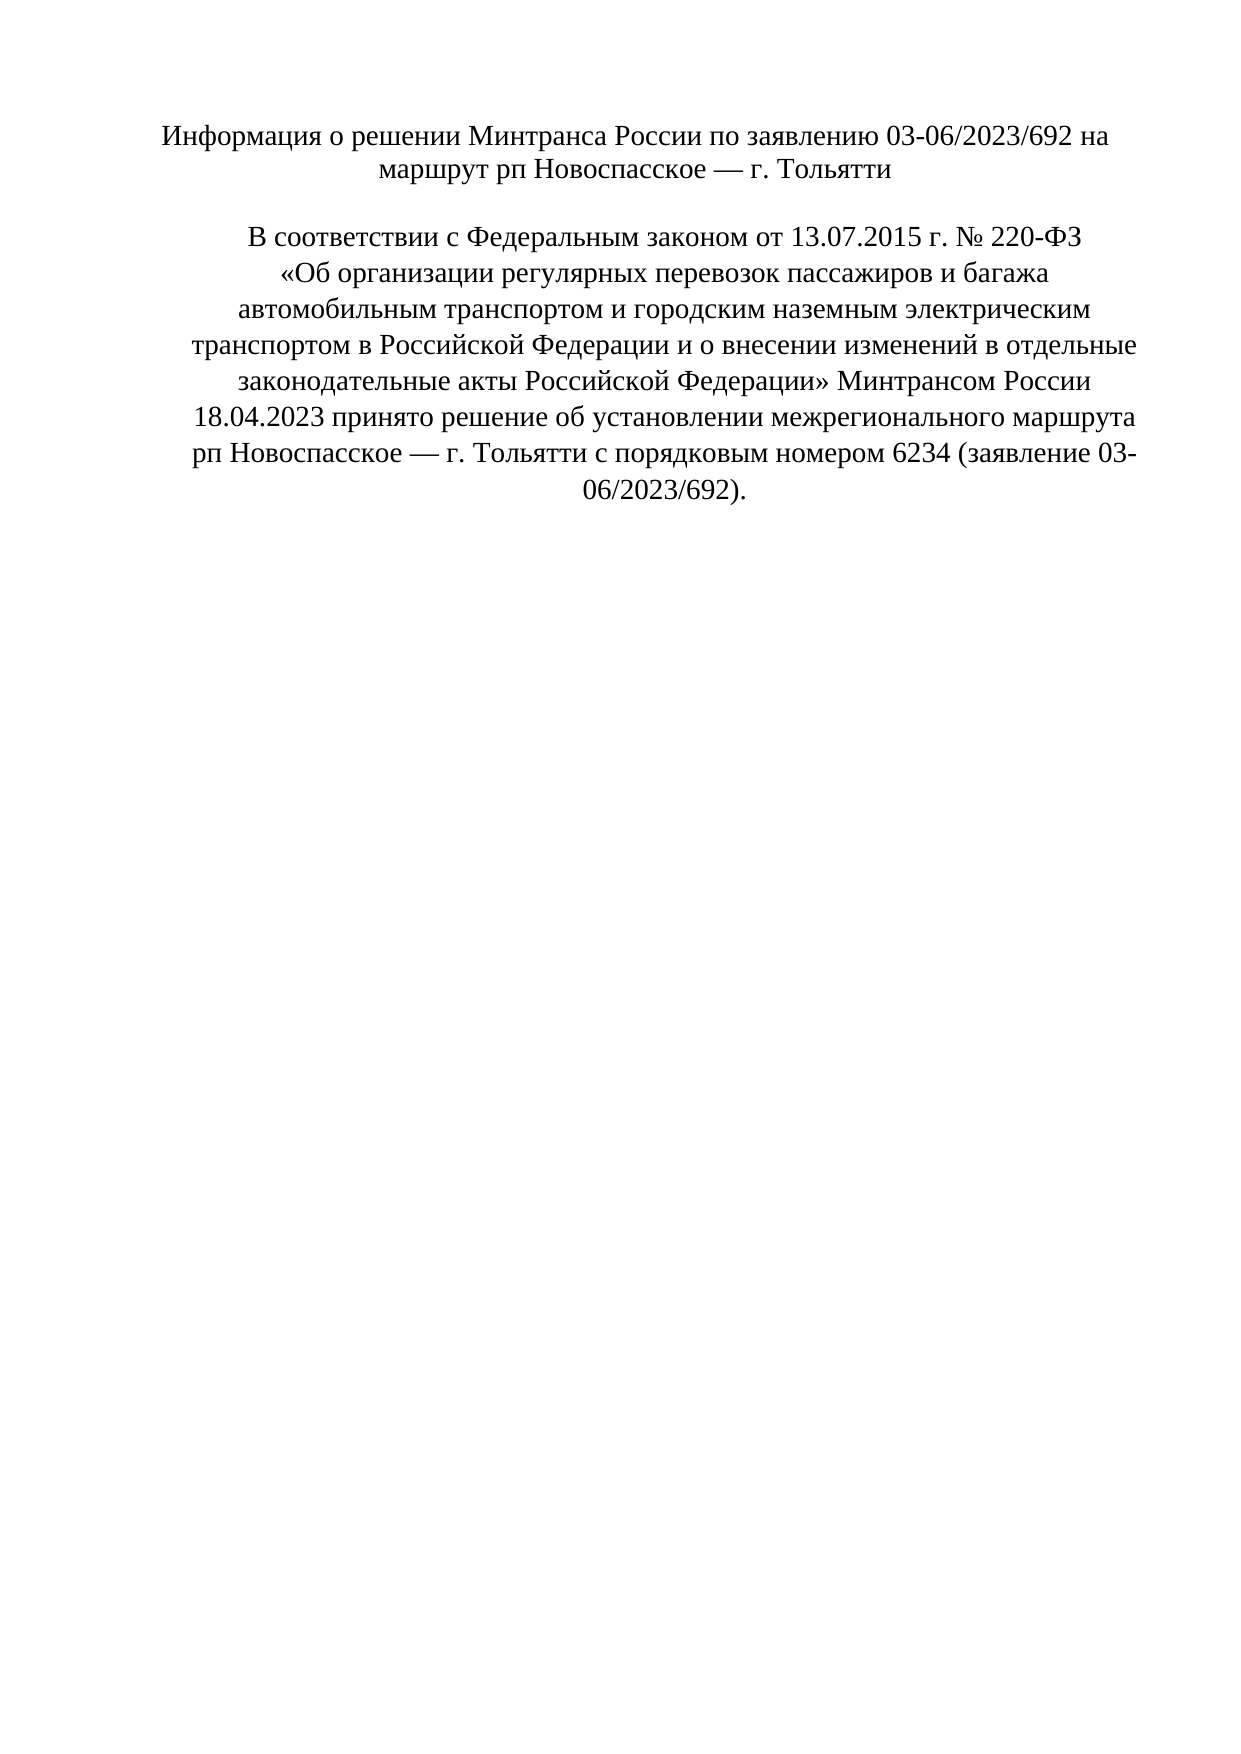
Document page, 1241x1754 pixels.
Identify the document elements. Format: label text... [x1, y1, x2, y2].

text В соответствии с Федеральным законом от 13.07.2015 г. № 220-ФЗ «Об организации регулярных перевозок пассажиров и багажа автомобильным транспортом и городским наземным электрическим транспортом в Российской Федерации и о внесении изменений в отдельные законодательные акты Российской Федерации» Минтрансом России 18.04.2023 принято решение об установлении межрегионального маршрута рп Новоспасское — г. Тольятти с порядковым номером 6234 (заявление 03-06/2023/692). [177, 219, 1152, 505]
text Информация о решении Минтранса России по заявлению 03-06/2023/692 на маршрут рп Новоспасское — г. Тольятти [118, 118, 1152, 185]
